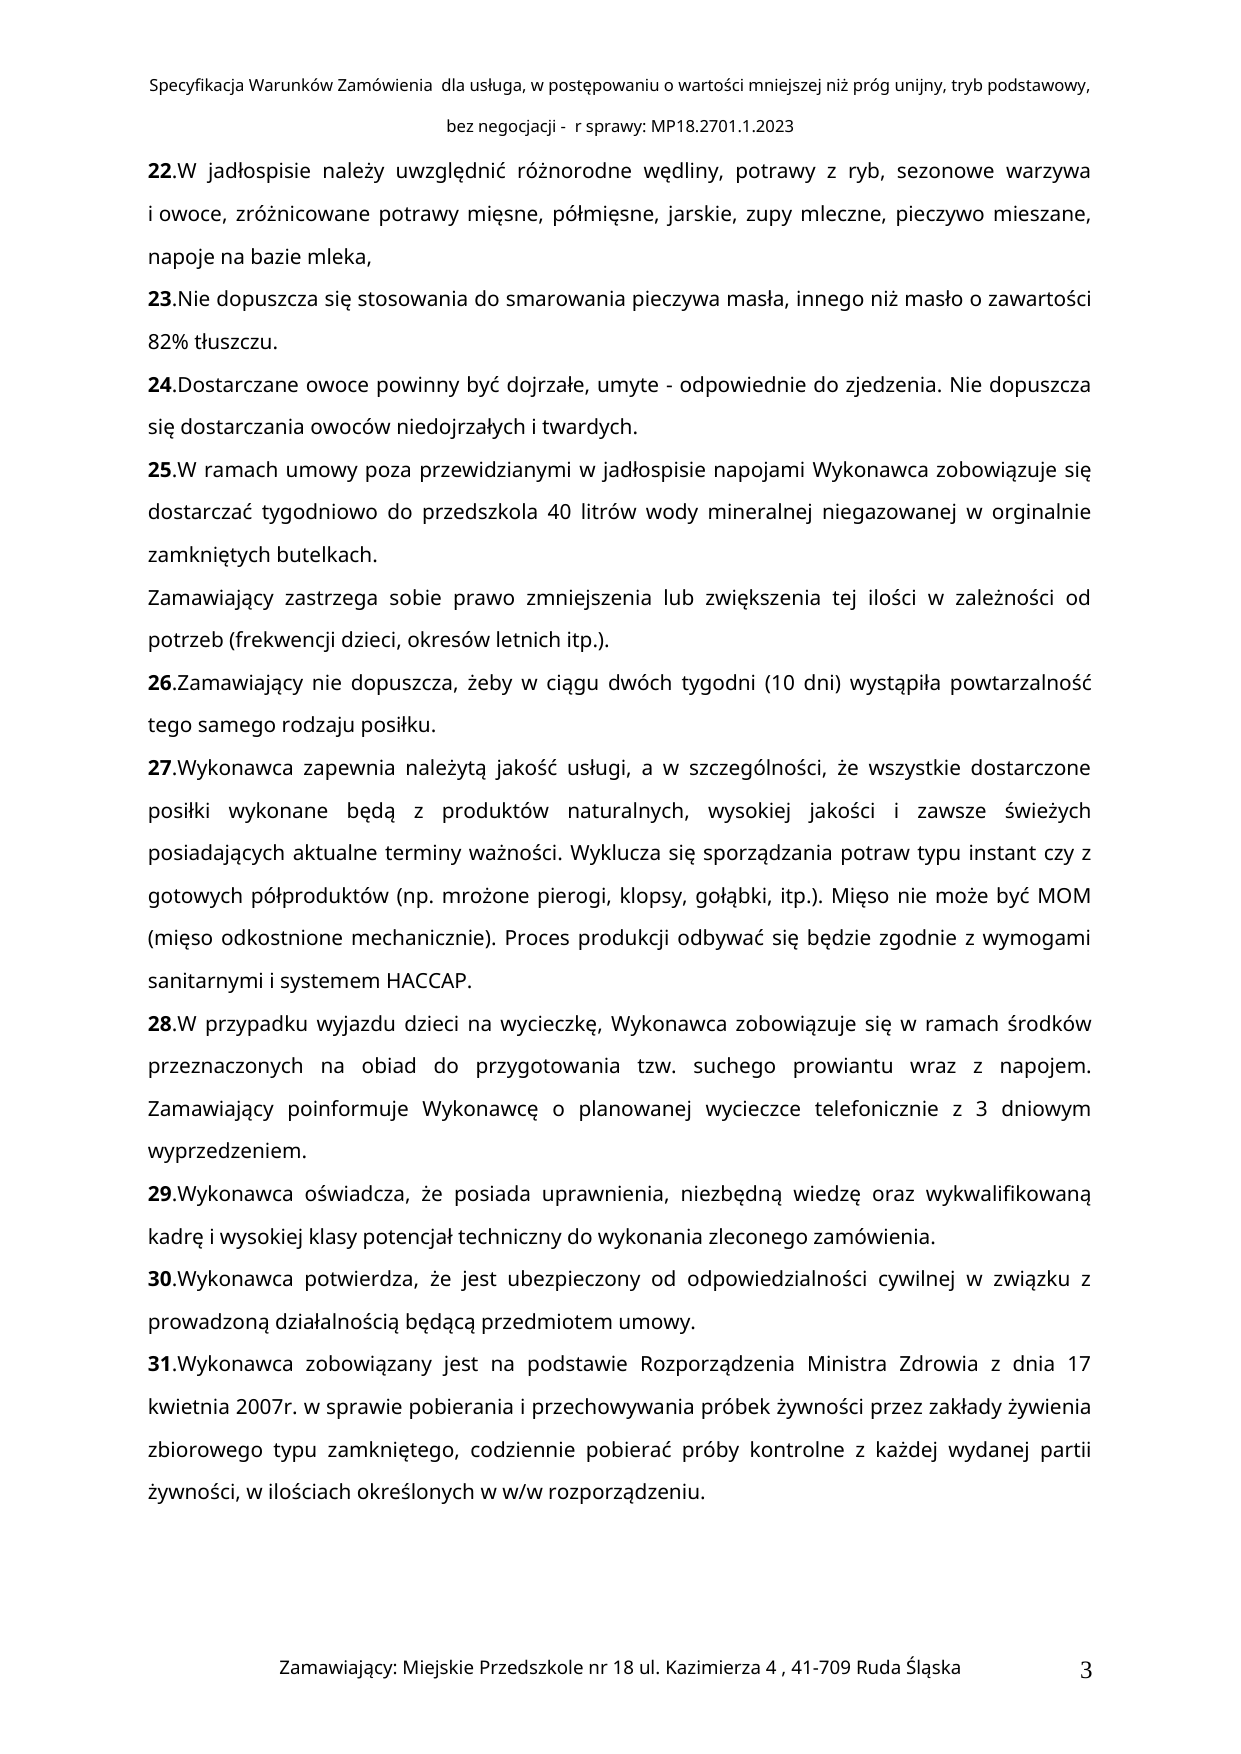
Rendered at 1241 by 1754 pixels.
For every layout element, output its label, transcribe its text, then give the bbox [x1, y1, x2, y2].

text Zamawiający zastrzega sobie prawo zmniejszenia lub zwiększenia tej ilości w zależności od potrzeb (frekwencji dzieci, okresów letnich itp.). [148, 583, 1092, 654]
text 26.Zamawiający nie dopuszcza, żeby w ciągu dwóch tygodni (10 dni) wystąpiła powtarzalność tego samego rodzaju posiłku. [148, 668, 1092, 739]
text 25.W ramach umowy poza przewidzianymi w jadłospisie napojami Wykonawca zobowiązuje się dostarczać tygodniowo do przedszkola 40 litrów wody mineralnej niegazowanej w orginalnie zamkniętych butelkach. [148, 455, 1092, 568]
text 24.Dostarczane owoce powinny być dojrzałe, umyte - odpowiednie do zjedzenia. Nie dopuszcza się dostarczania owoców niedojrzałych i twardych. [148, 370, 1092, 441]
text 31.Wykonawca zobowiązany jest na podstawie Rozporządzenia Ministra Zdrowia z dnia 17 kwietnia 2007r. w sprawie pobierania i przechowywania próbek żywności przez zakłady żywienia zbiorowego typu zamkniętego, codziennie pobierać próby kontrolne z każdej wydanej partii żywności, w ilościach określonych w w/w rozporządzeniu. [148, 1349, 1092, 1506]
text 30.Wykonawca potwierdza, że jest ubezpieczony od odpowiedzialności cywilnej w związku z prowadzoną działalnością będącą przedmiotem umowy. [148, 1264, 1092, 1335]
text 29.Wykonawca oświadcza, że posiada uprawnienia, niezbędną wiedzę oraz wykwalifikowaną kadrę i wysokiej klasy potencjał techniczny do wykonania zleconego zamówienia. [148, 1179, 1092, 1250]
text 27.Wykonawca zapewnia należytą jakość usługi, a w szczególności, że wszystkie dostarczone posiłki wykonane będą z produktów naturalnych, wysokiej jakości i zawsze świeżych posiadających aktualne terminy ważności. Wyklucza się sporządzania potraw typu instant czy z gotowych półproduktów (np. mrożone pierogi, klopsy, gołąbki, itp.). Mięso nie może być MOM (mięso odkostnione mechanicznie). Proces produkcji odbywać się będzie zgodnie z wymogami sanitarnymi i systemem HACCAP. [148, 753, 1092, 994]
text 28.W przypadku wyjazdu dzieci na wycieczkę, Wykonawca zobowiązuje się w ramach środków przeznaczonych na obiad do przygotowania tzw. suchego prowiantu wraz z napojem. Zamawiający poinformuje Wykonawcę o planowanej wycieczce telefonicznie z 3 dniowym wyprzedzeniem. [148, 1009, 1092, 1165]
text 23.Nie dopuszcza się stosowania do smarowania pieczywa masła, innego niż masło o zawartości 82% tłuszczu. [148, 284, 1092, 356]
text 22.W jadłospisie należy uwzględnić różnorodne wędliny, potrawy z ryb, sezonowe warzywa i owoce, zróżnicowane potrawy mięsne, półmięsne, jarskie, zupy mleczne, pieczywo mieszane, napoje na bazie mleka, [148, 157, 1092, 270]
